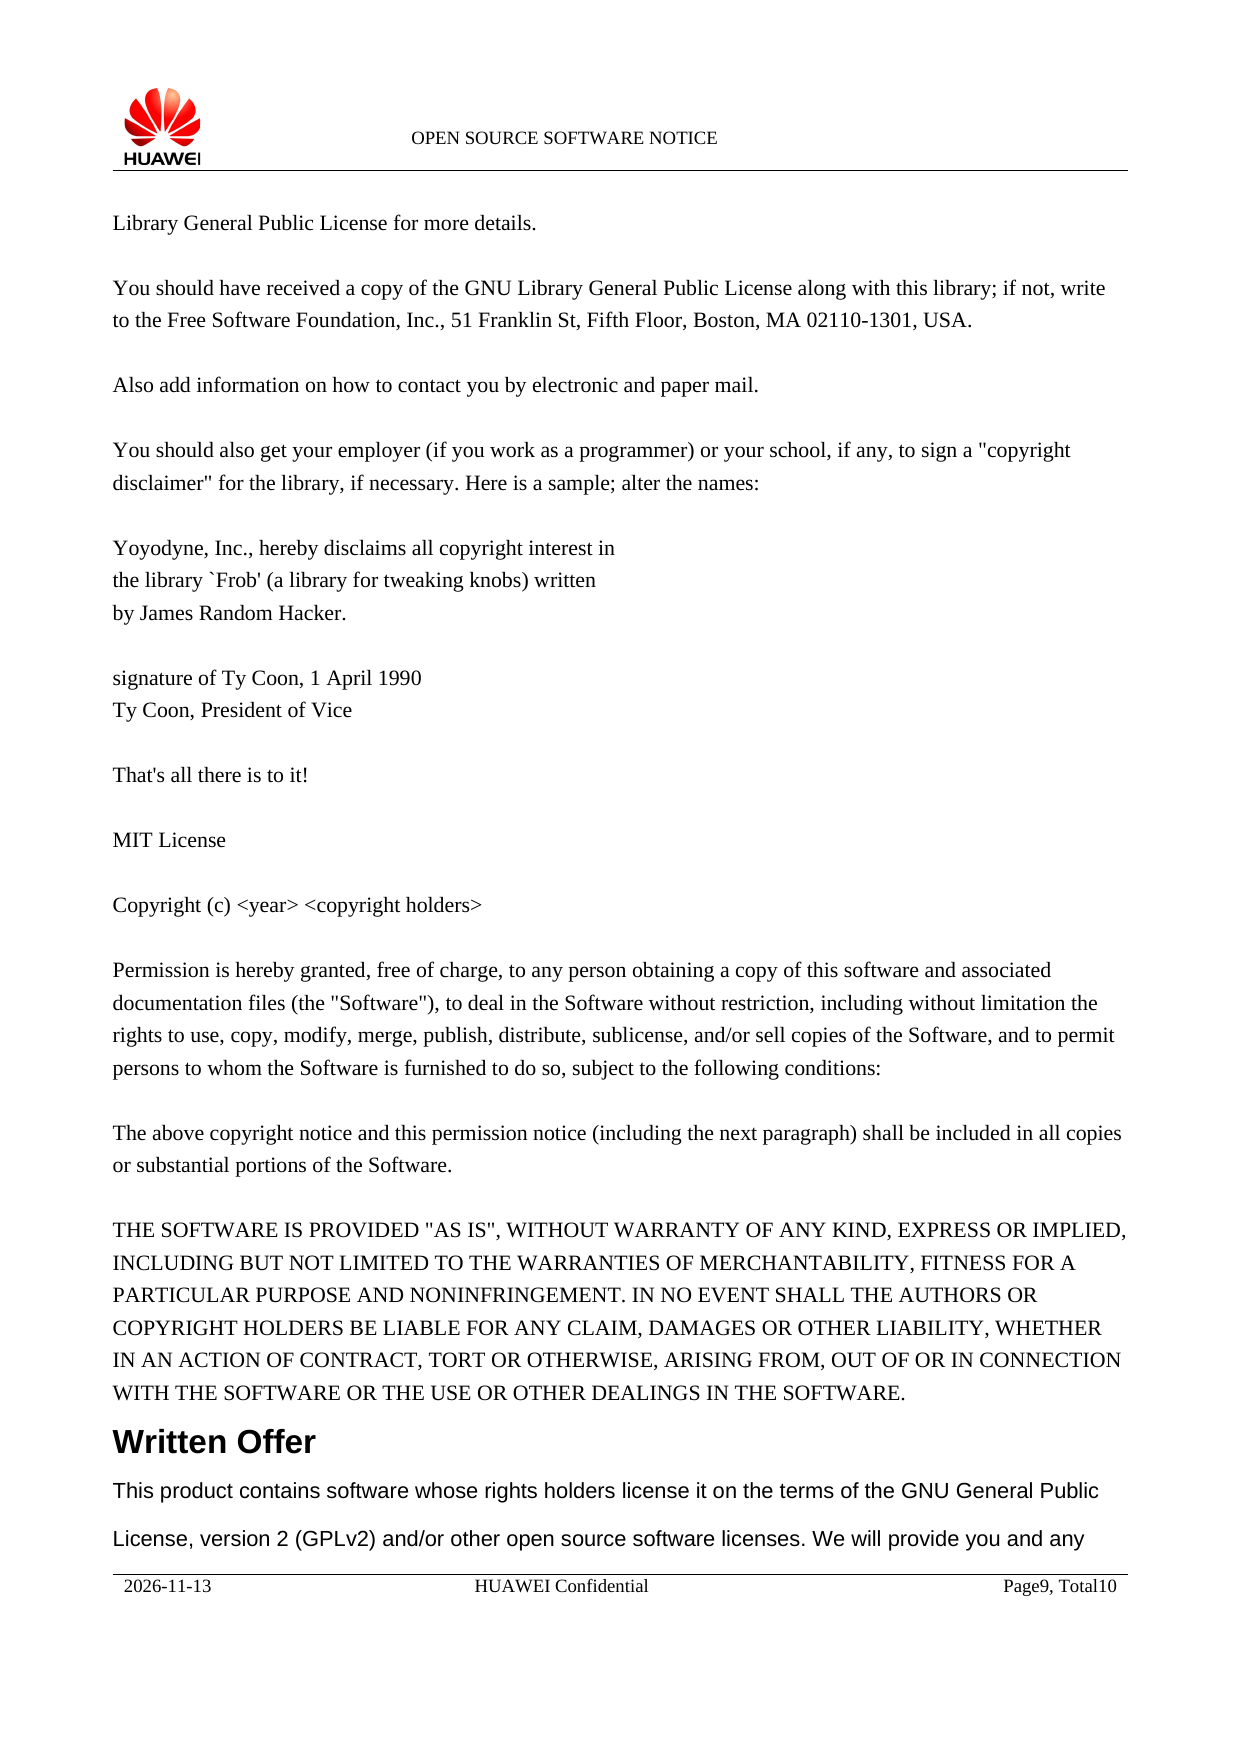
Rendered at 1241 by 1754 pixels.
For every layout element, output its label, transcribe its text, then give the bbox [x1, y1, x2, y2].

picture [124, 88, 201, 165]
text Written Offer [112, 1409, 1128, 1474]
